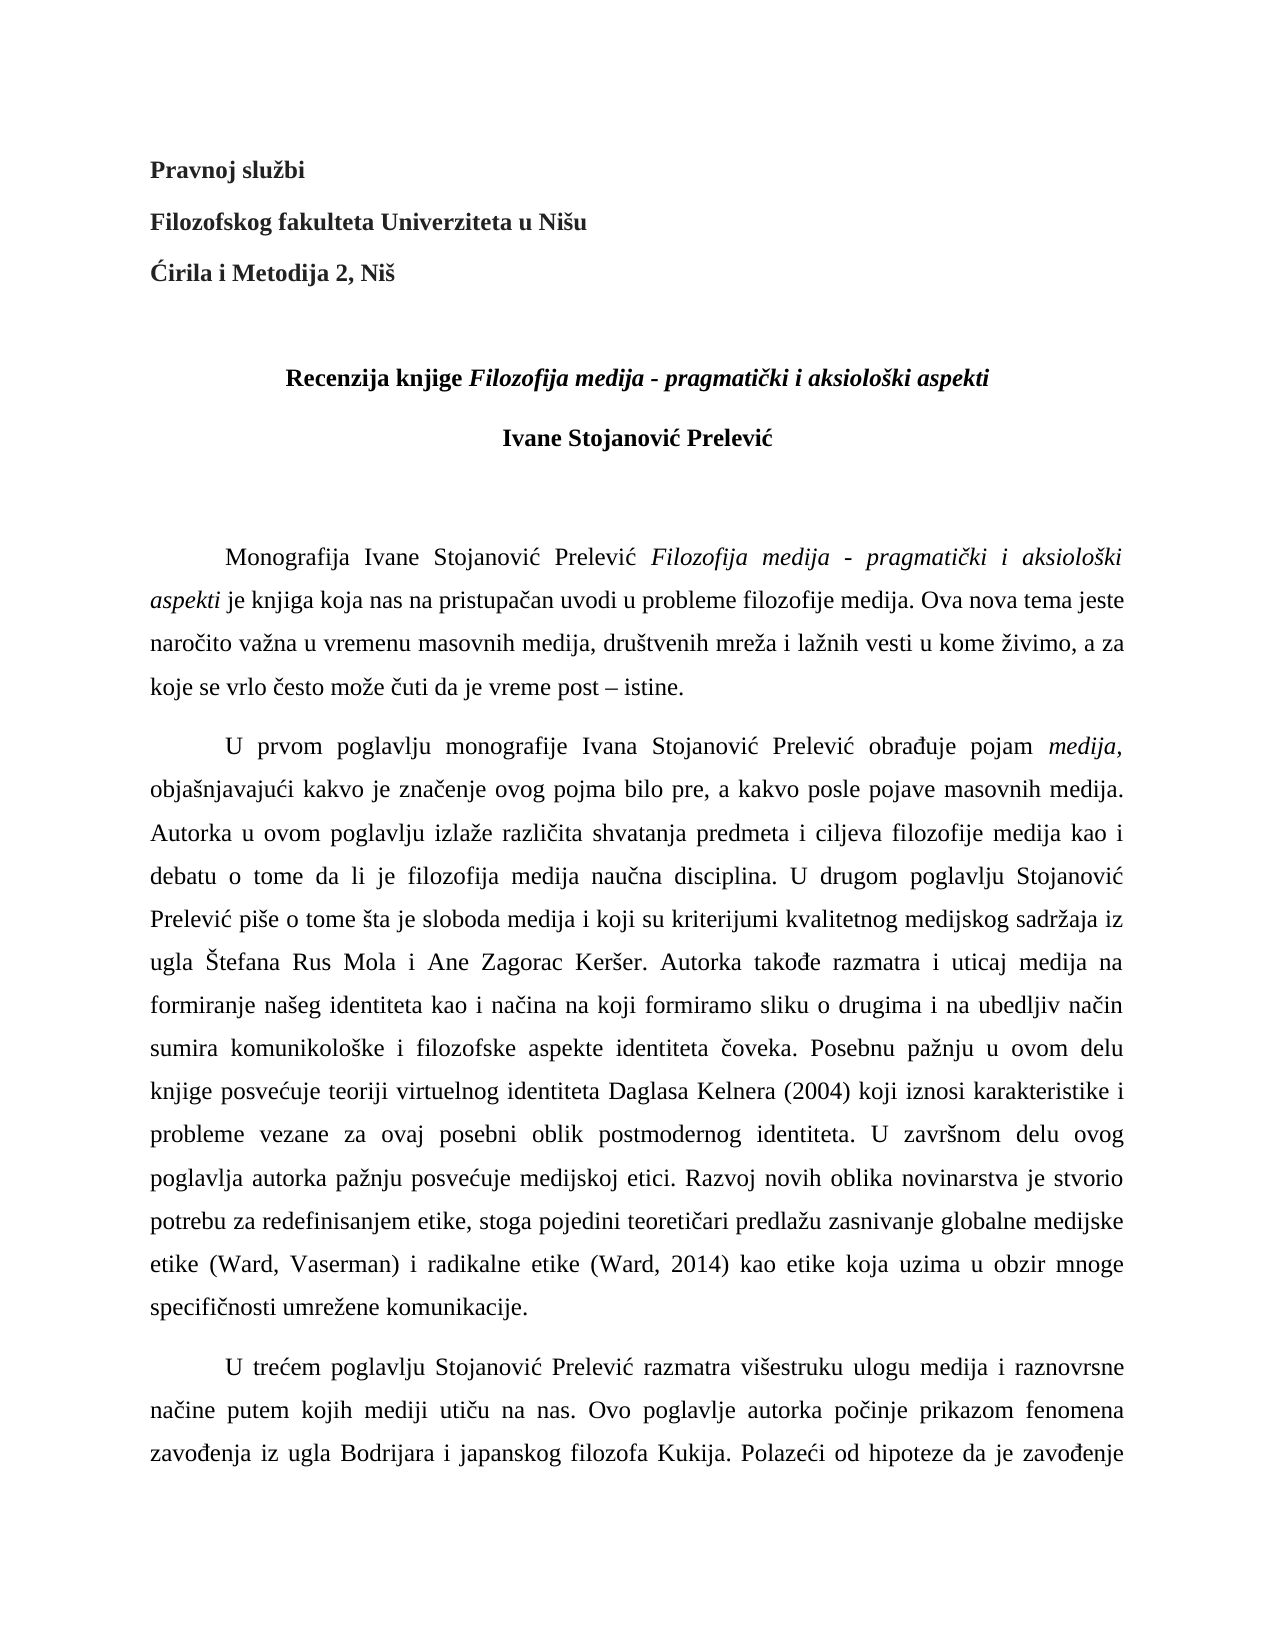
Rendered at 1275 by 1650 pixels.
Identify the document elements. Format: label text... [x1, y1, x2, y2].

text Recenzija knjige Filozofija medija - pragmatički i aksiološki aspekti [150, 363, 1125, 392]
text U prvom poglavlju monografije Ivana Stojanović Prelević obrađuje pojam medija, objašnjavajući kakvo je značenje ovog pojma bilo pre, a kakvo posle pojave masovnih medija. Autorka u ovom poglavlju izlaže različita shvatanja predmeta i ciljeva filozofije medija kao i debatu o tome da li je filozofija medija naučna disciplina. U drugom poglavlju Stojanović Prelević piše o tome šta je sloboda medija i koji su kriterijumi kvalitetnog medijskog sadržaja iz ugla Štefana Rus Mola i Ane Zagorac Keršer. Autorka takođe razmatra i uticaj medija na formiranje našeg identiteta kao i načina na koji formiramo sliku o drugima i na ubedljiv način sumira komunikološke i filozofske aspekte identiteta čoveka. Posebnu pažnju u ovom delu knjige posvećuje teoriji virtuelnog identiteta Daglasa Kelnera (2004) koji iznosi karakteristike i probleme vezane za ovaj posebni oblik postmodernog identiteta. U završnom delu ovog poglavlja autorka pažnju posvećuje medijskoj etici. Razvoj novih oblika novinarstva je stvorio potrebu za redefinisanjem etike, stoga pojedini teoretičari predlažu zasnivanje globalne medijske etike (Ward, Vaserman) i radikalne etike (Ward, 2014) kao etike koja uzima u obzir mnoge specifičnosti umrežene komunikacije. [150, 731, 1125, 1321]
text Pravnoj službi [150, 150, 1125, 184]
text Monografija Ivane Stojanović Prelević Filozofija medija - pragmatički i aksiološki aspekti je knjiga koja nas na pristupačan uvodi u probleme filozofije medija. Ova nova tema jeste naročito važna u vremenu masovnih medija, društvenih mreža i lažnih vesti u kome živimo, a za koje se vrlo često može čuti da je vreme post – istine. [150, 542, 1125, 700]
text Filozofskog fakulteta Univerziteta u Nišu [150, 201, 1125, 235]
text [150, 1352, 1125, 1467]
text Ivane Stojanović Prelević [150, 423, 1125, 451]
text Ćirila i Metodija 2, Niš [150, 252, 1125, 286]
